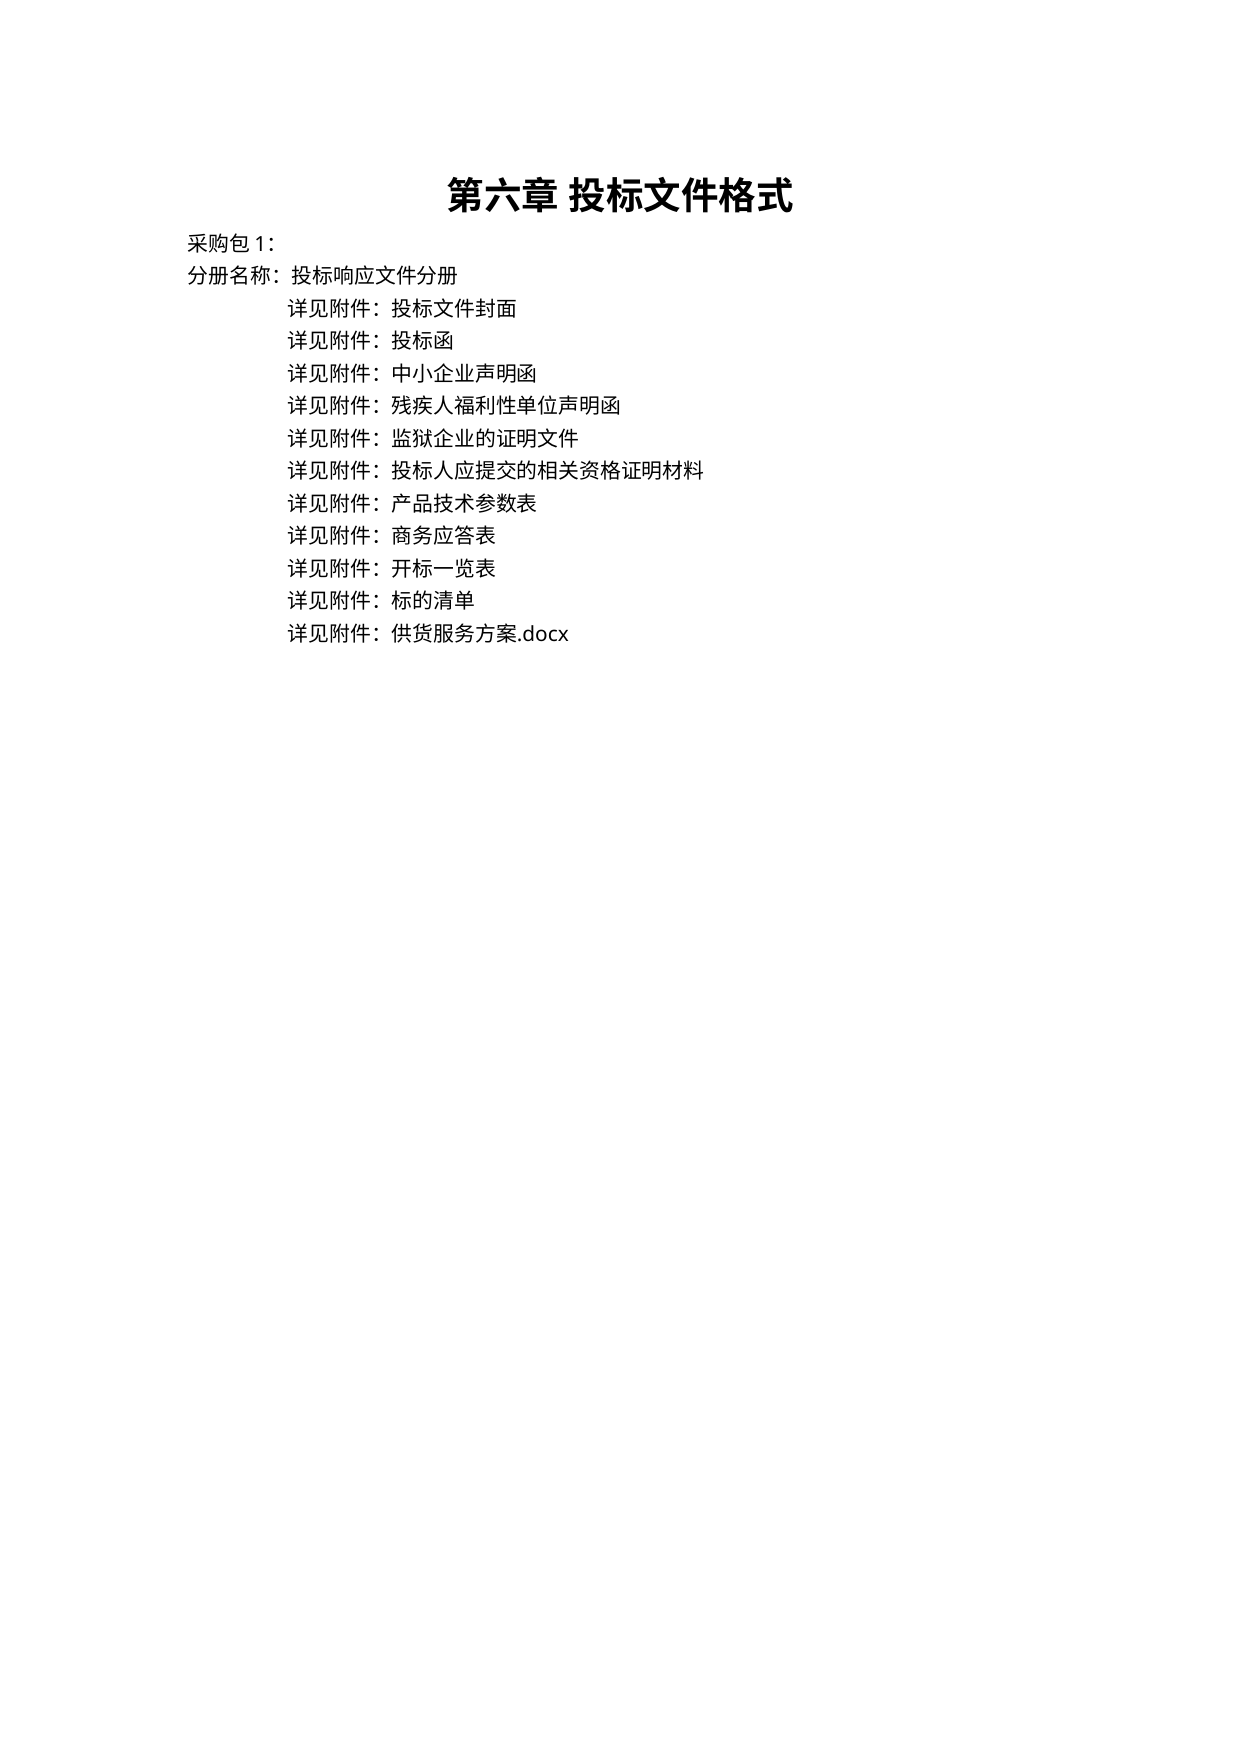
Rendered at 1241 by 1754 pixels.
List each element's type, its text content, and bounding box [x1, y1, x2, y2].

text 详见附件：标的清单 [187, 584, 1053, 617]
text 详见附件：投标人应提交的相关资格证明材料 [187, 454, 1053, 487]
text 第六章 投标文件格式 [187, 162, 1053, 227]
text 详见附件：残疾人福利性单位声明函 [187, 389, 1053, 422]
text 详见附件：投标文件封面 [187, 292, 1053, 324]
text 采购包1： [187, 227, 1053, 259]
text 详见附件：供货服务方案.docx [187, 617, 1053, 649]
text 详见附件：产品技术参数表 [187, 487, 1053, 519]
text 详见附件：投标函 [187, 324, 1053, 357]
text 详见附件：监狱企业的证明文件 [187, 422, 1053, 454]
text 分册名称：投标响应文件分册 [187, 259, 1053, 292]
text 详见附件：中小企业声明函 [187, 357, 1053, 389]
text 详见附件：开标一览表 [187, 552, 1053, 584]
text 详见附件：商务应答表 [187, 519, 1053, 552]
